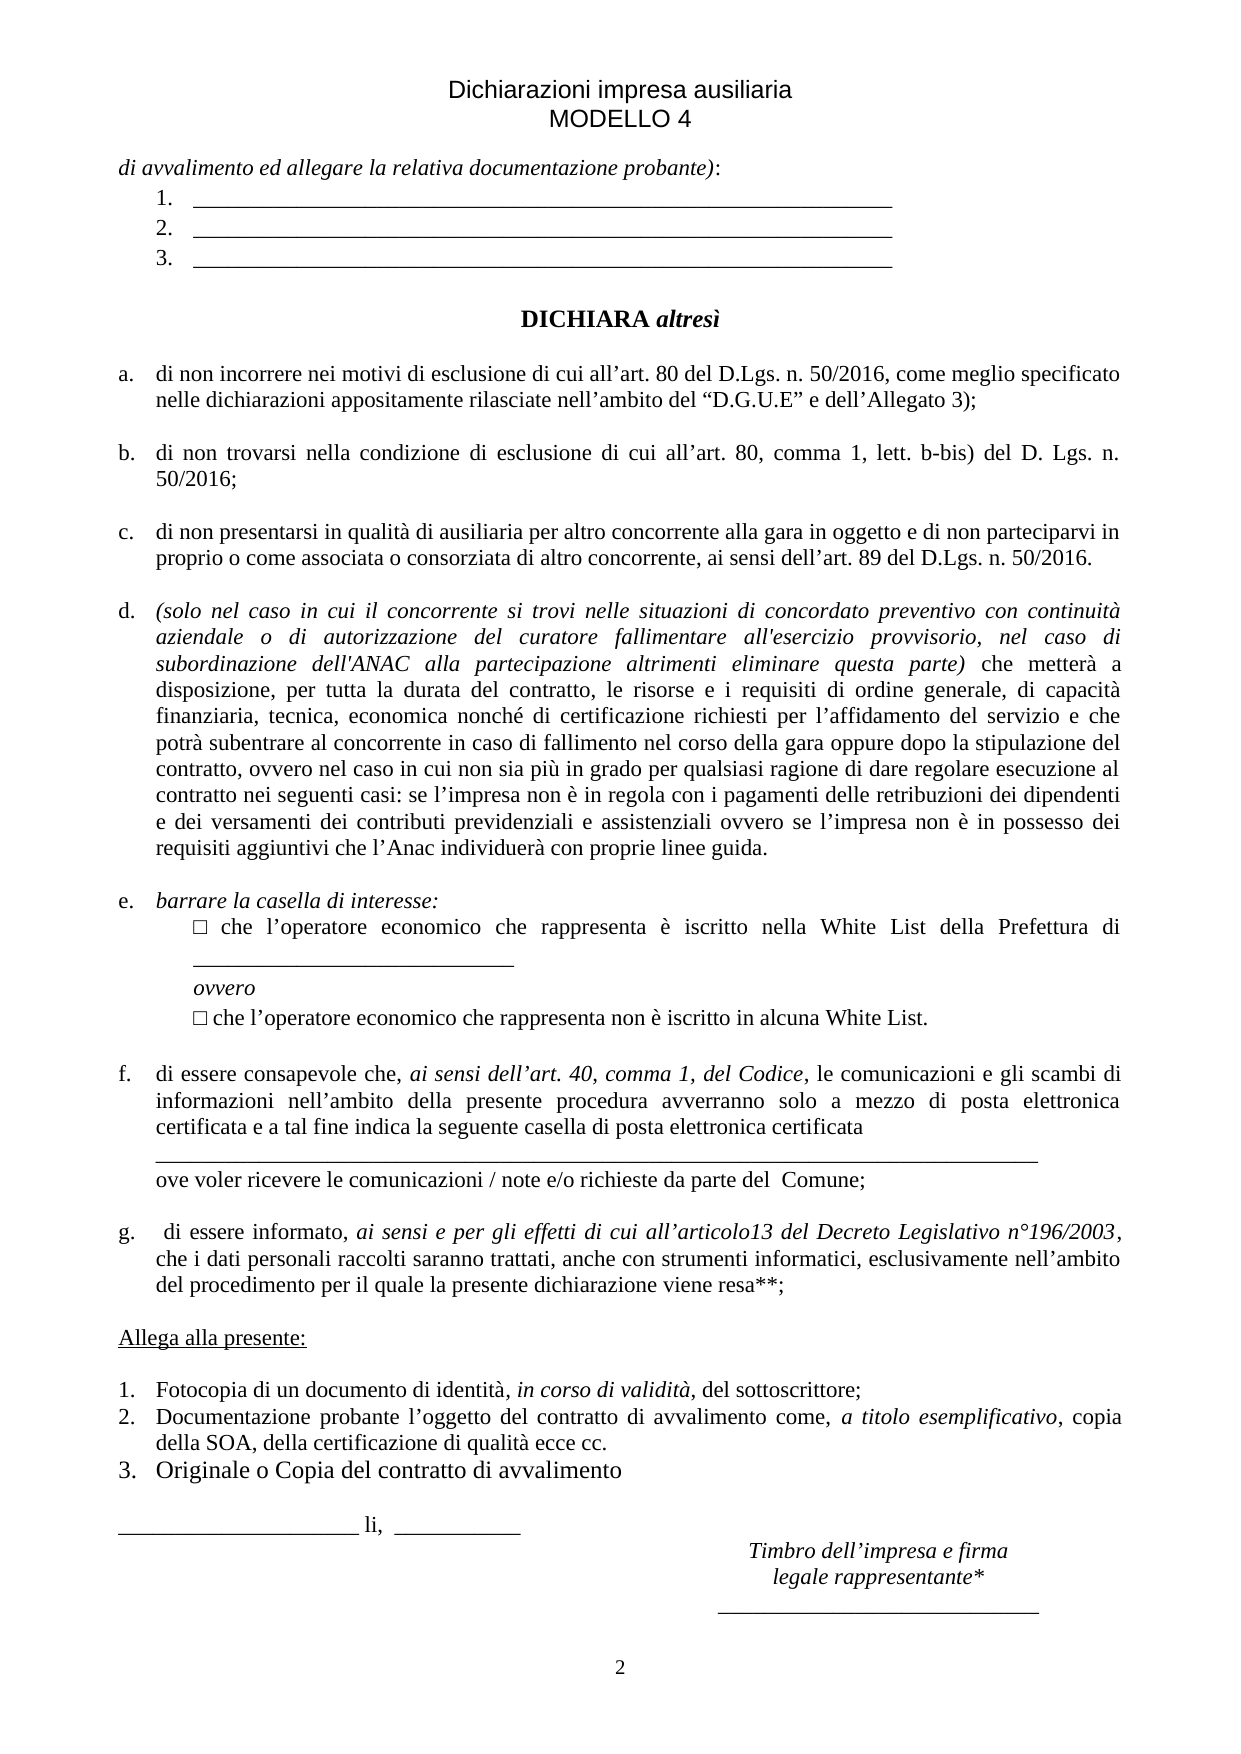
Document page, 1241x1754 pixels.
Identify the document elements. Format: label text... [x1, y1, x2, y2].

list _____________________________________________________________ [156, 214, 1122, 240]
text ____________________________ [634, 1590, 1122, 1616]
text legale rappresentante* [634, 1563, 1122, 1590]
text _____________________ li, ___________ [118, 1511, 1122, 1537]
list _____________________________________________________________ [156, 184, 1122, 210]
list di non trovarsi nella condizione di esclusione di cui all’art. 80, comma 1, lett. b-bis) del D. Lgs. n. 50/2016; [118, 439, 1122, 491]
list di essere consapevole che, ai sensi dell’art. 40, comma 1, del Codice, le comunicazioni e gli scambi di informazioni nell’ambito della presente procedura avverranno solo a mezzo di posta elettronica certificata e a tal fine indica la seguente casella di posta elettronica certificata [118, 1060, 1122, 1139]
list di non incorrere nei motivi di esclusione di cui all’art. 80 del D.Lgs. n. 50/2016, come meglio specificato nelle dichiarazioni appositamente rilasciate nell’ambito del “D.G.U.E” e dell’Allegato 3); [118, 360, 1122, 412]
text ovvero [193, 973, 1122, 1000]
list di essere informato, ai sensi e per gli effetti di cui all’articolo13 del Decreto Legislativo n°196/2003, che i dati personali raccolti saranno trattati, anche con strumenti informatici, esclusivamente nell’ambito del procedimento per il quale la presente dichiarazione viene resa**; [118, 1218, 1122, 1297]
text _____________________________________________________________________________ [118, 1139, 1122, 1166]
text DICHIARA altresì [118, 304, 1122, 333]
text □ che l’operatore economico che rappresenta non è iscritto in alcuna White List. [193, 1004, 1122, 1030]
text ove voler ricevere le comunicazioni / note e/o richieste da parte del Comune; [118, 1166, 1122, 1192]
list Originale o Copia del contratto di avvalimento [118, 1456, 1122, 1484]
list Documentazione probante l’oggetto del contratto di avvalimento come, a titolo esemplificativo, copia della SOA, della certificazione di qualità ecce cc. [118, 1403, 1122, 1456]
list Fotocopia di un documento di identità, in corso di validità, del sottoscrittore; [118, 1377, 1122, 1403]
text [118, 153, 1122, 180]
list _____________________________________________________________ [156, 244, 1122, 271]
text □ che l’operatore economico che rappresenta è iscritto nella White List della Prefettura di ____________________________ [193, 913, 1122, 970]
text Timbro dell’impresa e firma [634, 1537, 1122, 1563]
list barrare la casella di interesse: [118, 887, 1122, 913]
list di non presentarsi in qualità di ausiliaria per altro concorrente alla gara in oggetto e di non parteciparvi in proprio o come associata o consorziata di altro concorrente, ai sensi dell’art. 89 del D.Lgs. n. 50/2016. [118, 518, 1122, 571]
text Allega alla presente: [118, 1324, 1122, 1350]
list (solo nel caso in cui il concorrente si trovi nelle situazioni di concordato preventivo con continuità aziendale o di autorizzazione del curatore fallimentare all'esercizio provvisorio, nel caso di subordinazione dell'ANAC alla partecipazione altrimenti eliminare questa parte) che metterà a disposizione, per tutta la durata del contratto, le risorse e i requisiti di ordine generale, di capacità finanziaria, tecnica, economica nonché di certificazione richiesti per l’affidamento del servizio e che potrà subentrare al concorrente in caso di fallimento nel corso della gara oppure dopo la stipulazione del contratto, ovvero nel caso in cui non sia più in grado per qualsiasi ragione di dare regolare esecuzione al contratto nei seguenti casi: se l’impresa non è in regola con i pagamenti delle retribuzioni dei dipendenti e dei versamenti dei contributi previdenziali e assistenziali ovvero se l’impresa non è in possesso dei requisiti aggiuntivi che l’Anac individuerà con proprie linee guida. [118, 597, 1122, 860]
